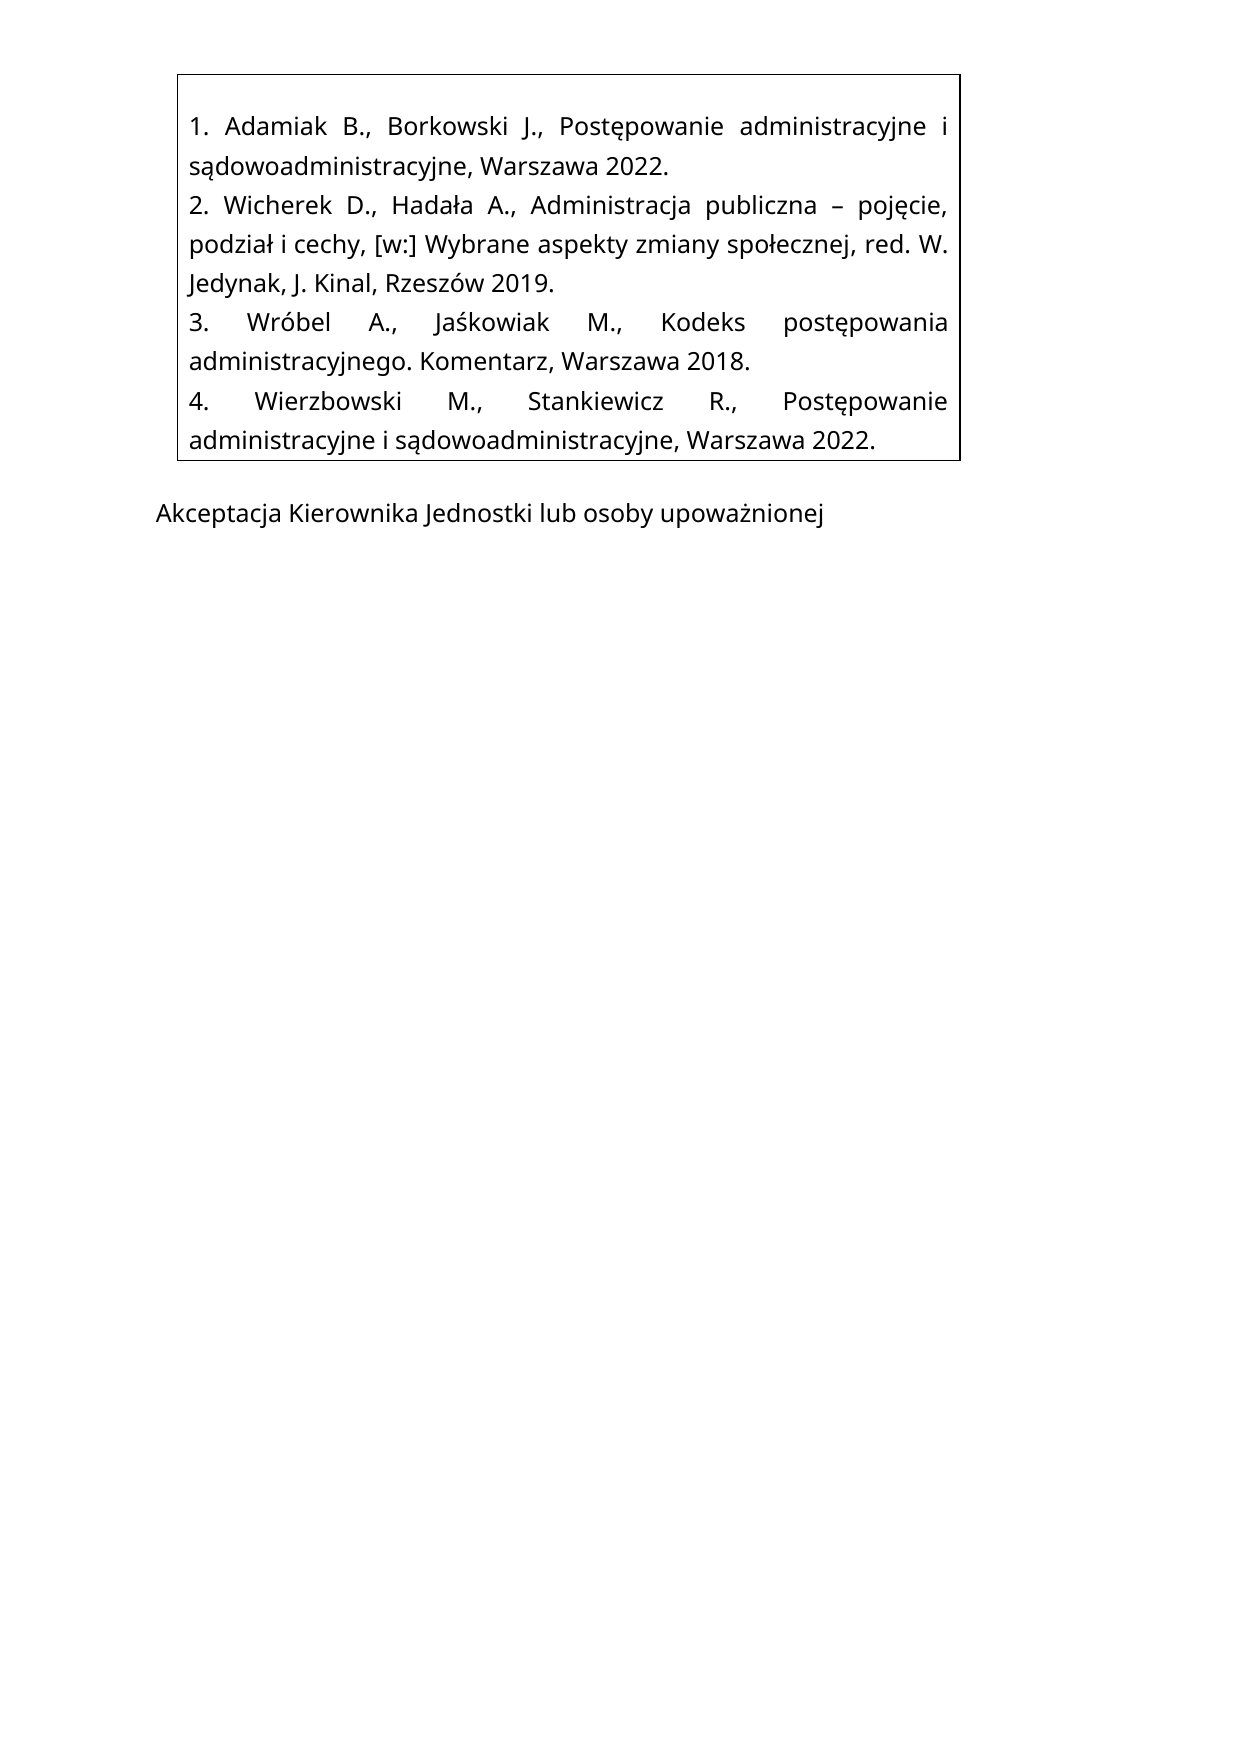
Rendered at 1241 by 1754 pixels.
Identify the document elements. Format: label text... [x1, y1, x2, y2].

text Akceptacja Kierownika Jednostki lub osoby upoważnionej [156, 495, 1122, 529]
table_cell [178, 75, 959, 460]
